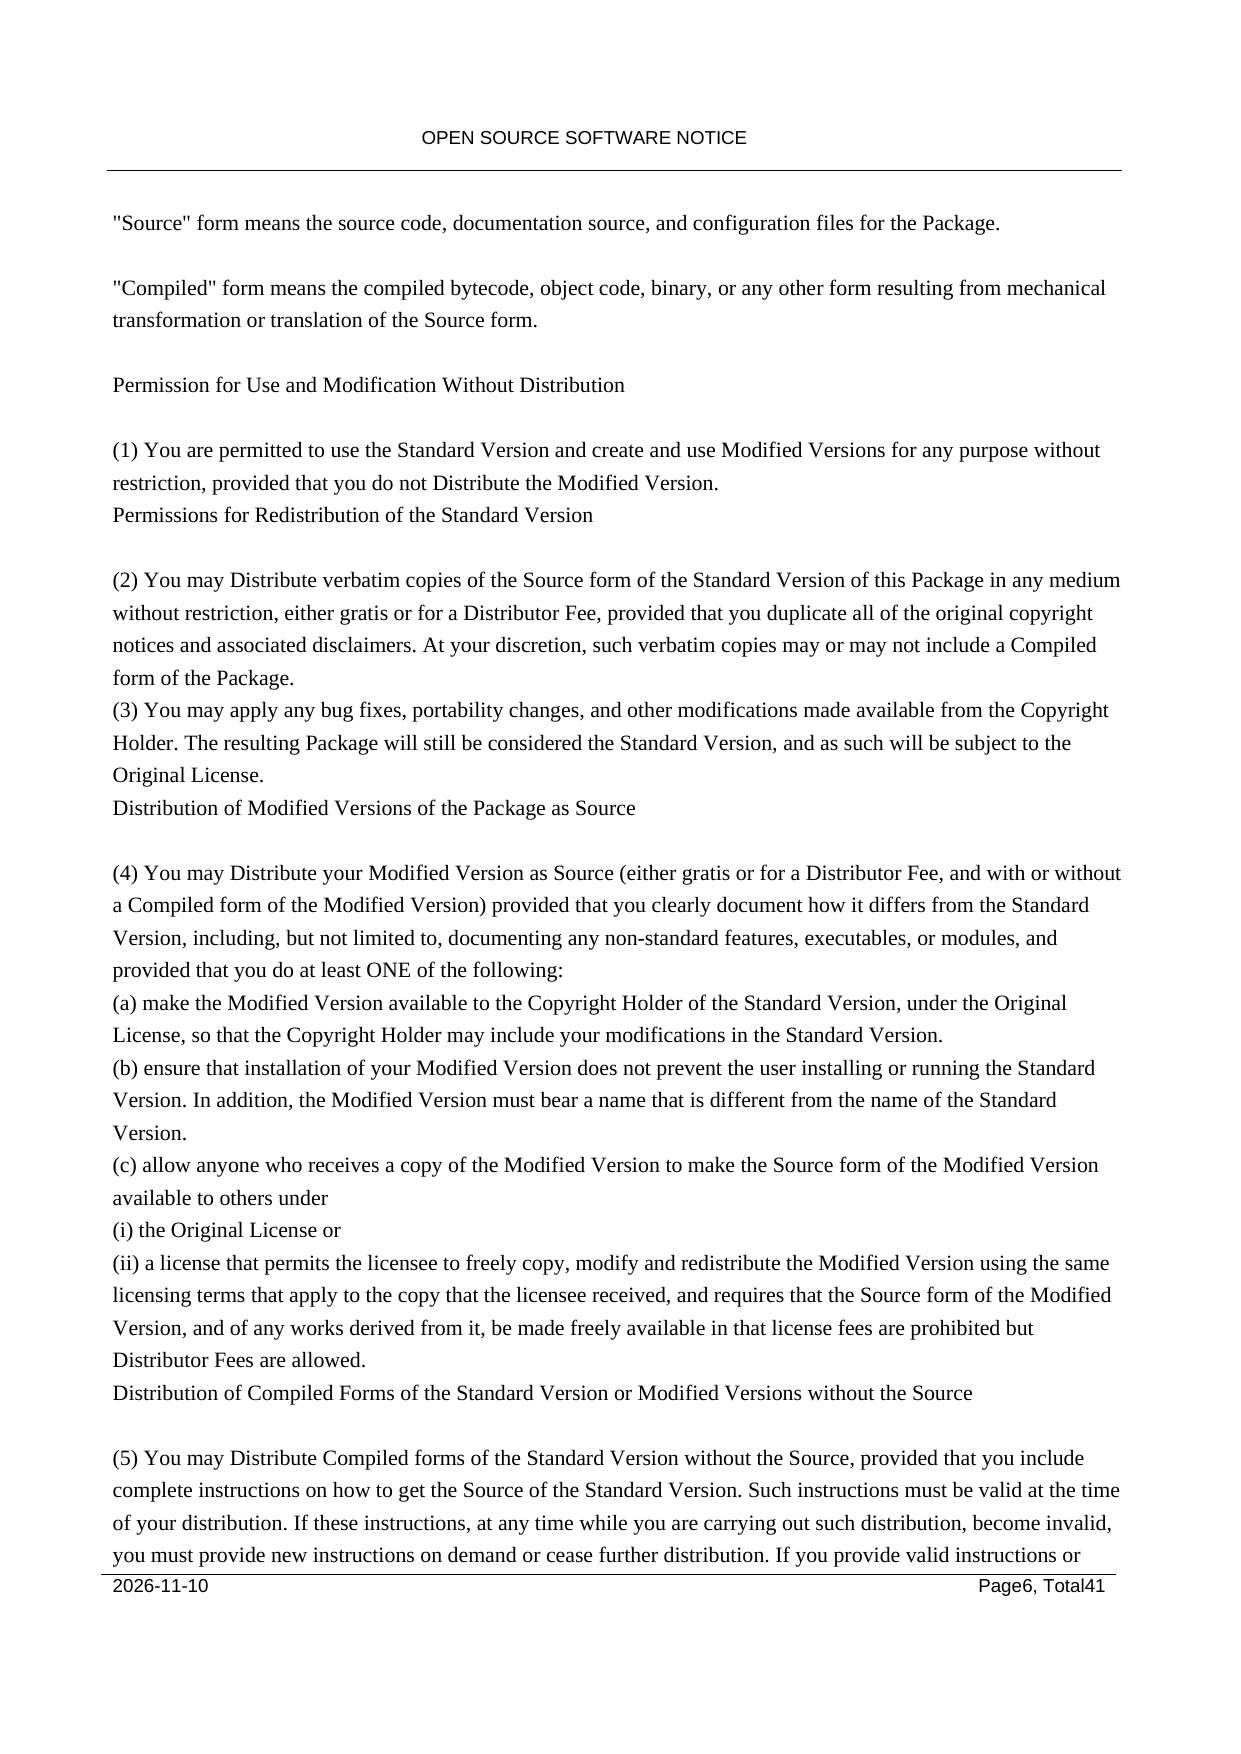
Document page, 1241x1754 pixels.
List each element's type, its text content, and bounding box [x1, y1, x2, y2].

text (4) You may Distribute your Modified Version as Source (either gratis or for a Distributor Fee, and with or without a Compiled form of the Modified Version) provided that you clearly document how it differs from the Standard Version, including, but not limited to, documenting any non-standard features, executables, or modules, and provided that you do at least ONE of the following: [112, 856, 1128, 986]
text Permission for Use and Modification Without Distribution [112, 369, 1128, 401]
text (2) You may Distribute verbatim copies of the Source form of the Standard Version of this Package in any medium without restriction, either gratis or for a Distributor Fee, provided that you duplicate all of the original copyright notices and associated disclaimers. At your discretion, such verbatim copies may or may not include a Compiled form of the Package. [112, 564, 1128, 694]
text "Compiled" form means the compiled bytecode, object code, binary, or any other form resulting from mechanical transformation or translation of the Source form. [112, 271, 1128, 336]
text (a) make the Modified Version available to the Copyright Holder of the Standard Version, under the Original License, so that the Copyright Holder may include your modifications in the Standard Version. [112, 986, 1128, 1051]
text (b) ensure that installation of your Modified Version does not prevent the user installing or running the Standard Version. In addition, the Modified Version must bear a name that is different from the name of the Standard Version. [112, 1051, 1128, 1149]
text (ii) a license that permits the licensee to freely copy, modify and redistribute the Modified Version using the same licensing terms that apply to the copy that the licensee received, and requires that the Source form of the Modified Version, and of any works derived from it, be made freely available in that license fees are prohibited but Distributor Fees are allowed. [112, 1246, 1128, 1376]
text Distribution of Modified Versions of the Package as Source [112, 791, 1128, 824]
text (i) the Original License or [112, 1214, 1128, 1246]
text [112, 1441, 1128, 1571]
text Permissions for Redistribution of the Standard Version [112, 499, 1128, 531]
text Distribution of Compiled Forms of the Standard Version or Modified Versions without the Source [112, 1376, 1128, 1409]
text (3) You may apply any bug fixes, portability changes, and other modifications made available from the Copyright Holder. The resulting Package will still be considered the Standard Version, and as such will be subject to the Original License. [112, 694, 1128, 791]
text (c) allow anyone who receives a copy of the Modified Version to make the Source form of the Modified Version available to others under [112, 1149, 1128, 1214]
text (1) You are permitted to use the Standard Version and create and use Modified Versions for any purpose without restriction, provided that you do not Distribute the Modified Version. [112, 434, 1128, 499]
text "Source" form means the source code, documentation source, and configuration files for the Package. [112, 206, 1128, 239]
